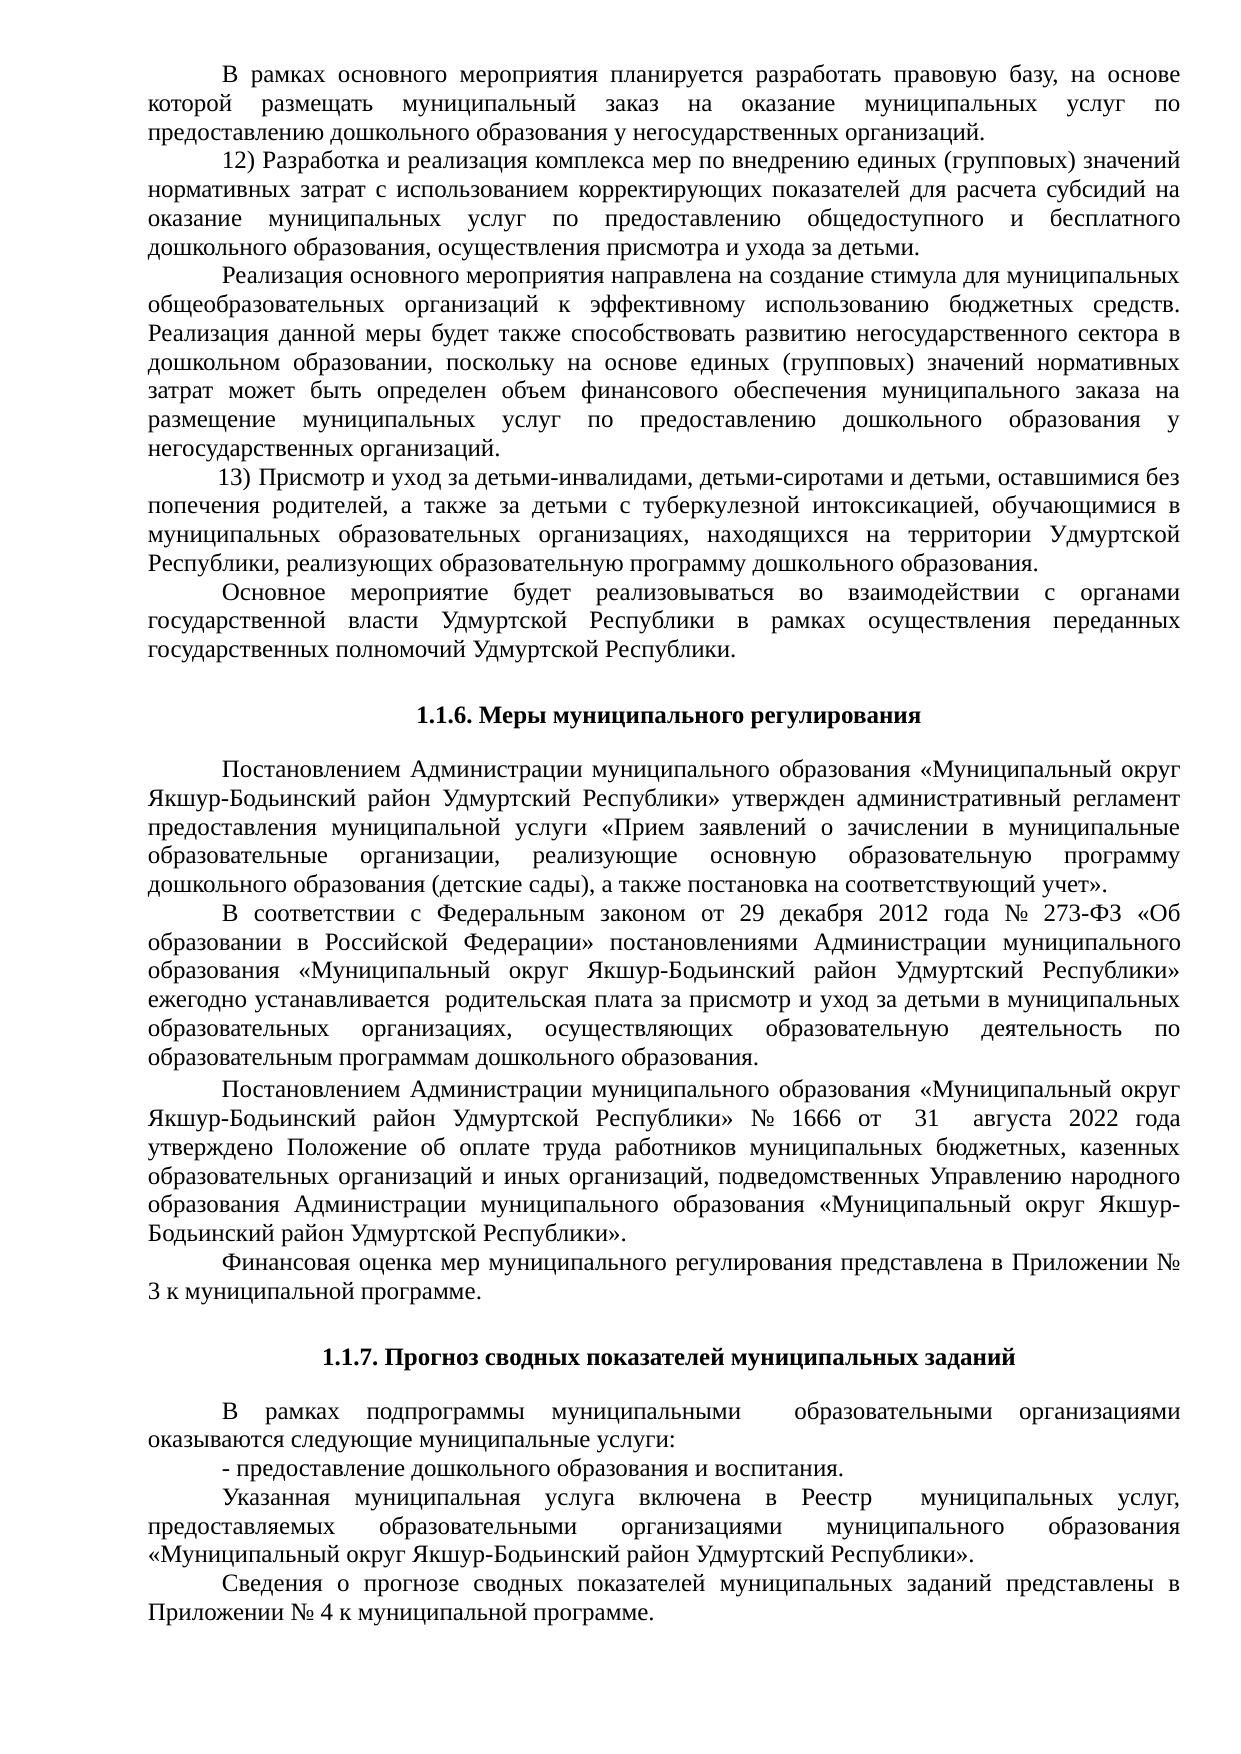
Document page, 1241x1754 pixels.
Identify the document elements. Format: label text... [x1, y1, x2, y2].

text В соответствии с Федеральным законом от 29 декабря 2012 года № 273-ФЗ «Об образовании в Российской Федерации» постановлениями Администрации муниципального образования «Муниципальный округ Якшур-Бодьинский район Удмуртский Республики» ежегодно устанавливается родительская плата за присмотр и уход за детьми в муниципальных образовательных организациях, осуществляющих образовательную деятельность по образовательным программам дошкольного образования. [148, 898, 1181, 1070]
text 13) Присмотр и уход за детьми-инвалидами, детьми-сиротами и детьми, оставшимися без попечения родителей, а также за детьми с туберкулезной интоксикацией, обучающимися в муниципальных образовательных организациях, находящихся на территории Удмуртской Республики, реализующих образовательную программу дошкольного образования. [148, 462, 1181, 577]
text Указанная муниципальная услуга включена в Реестр муниципальных услуг, предоставляемых образовательными организациями муниципального образования «Муниципальный округ Якшур-Бодьинский район Удмуртский Республики». [148, 1482, 1181, 1568]
text - предоставление дошкольного образования и воспитания. [148, 1453, 1181, 1482]
text Реализация основного мероприятия направлена на создание стимула для муниципальных общеобразовательных организаций к эффективному использованию бюджетных средств. Реализация данной меры будет также способствовать развитию негосударственного сектора в дошкольном образовании, поскольку на основе единых (групповых) значений нормативных затрат может быть определен объем финансового обеспечения муниципального заказа на размещение муниципальных услуг по предоставлению дошкольного образования у негосударственных организаций. [148, 260, 1181, 462]
text Финансовая оценка мер муниципального регулирования представлена в Приложении № 3 к муниципальной программе. [148, 1247, 1181, 1304]
text В рамках подпрограммы муниципальными образовательными организациями оказываются следующие муниципальные услуги: [148, 1396, 1181, 1453]
text В рамках основного мероприятия планируется разработать правовую базу, на основе которой размещать муниципальный заказ на оказание муниципальных услуг по предоставлению дошкольного образования у негосударственных организаций. [148, 59, 1181, 145]
text 1.1.7. Прогноз сводных показателей муниципальных заданий [222, 1342, 1116, 1371]
text 1.1.6. Меры муниципального регулирования [222, 700, 1116, 729]
text Постановлением Администрации муниципального образования «Муниципальный округ Якшур-Бодьинский район Удмуртской Республики» № 1666 от 31 августа 2022 года утверждено Положение об оплате труда работников муниципальных бюджетных, казенных образовательных организаций и иных организаций, подведомственных Управлению народного образования Администрации муниципального образования «Муниципальный округ Якшур-Бодьинский район Удмуртской Республики». [148, 1074, 1181, 1247]
text Постановлением Администрации муниципального образования «Муниципальный округ Якшур-Бодьинский район Удмуртский Республики» утвержден административный регламент предоставления муниципальной услуги «Прием заявлений о зачислении в муниципальные образовательные организации, реализующие основную образовательную программу дошкольного образования (детские сады), а также постановка на соответствующий учет». [148, 754, 1181, 898]
text Сведения о прогнозе сводных показателей муниципальных заданий представлены в Приложении № 4 к муниципальной программе. [148, 1568, 1181, 1626]
text Основное мероприятие будет реализовываться во взаимодействии с органами государственной власти Удмуртской Республики в рамках осуществления переданных государственных полномочий Удмуртской Республики. [148, 577, 1181, 663]
text 12) Разработка и реализация комплекса мер по внедрению единых (групповых) значений нормативных затрат с использованием корректирующих показателей для расчета субсидий на оказание муниципальных услуг по предоставлению общедоступного и бесплатного дошкольного образования, осуществления присмотра и ухода за детьми. [148, 145, 1181, 260]
